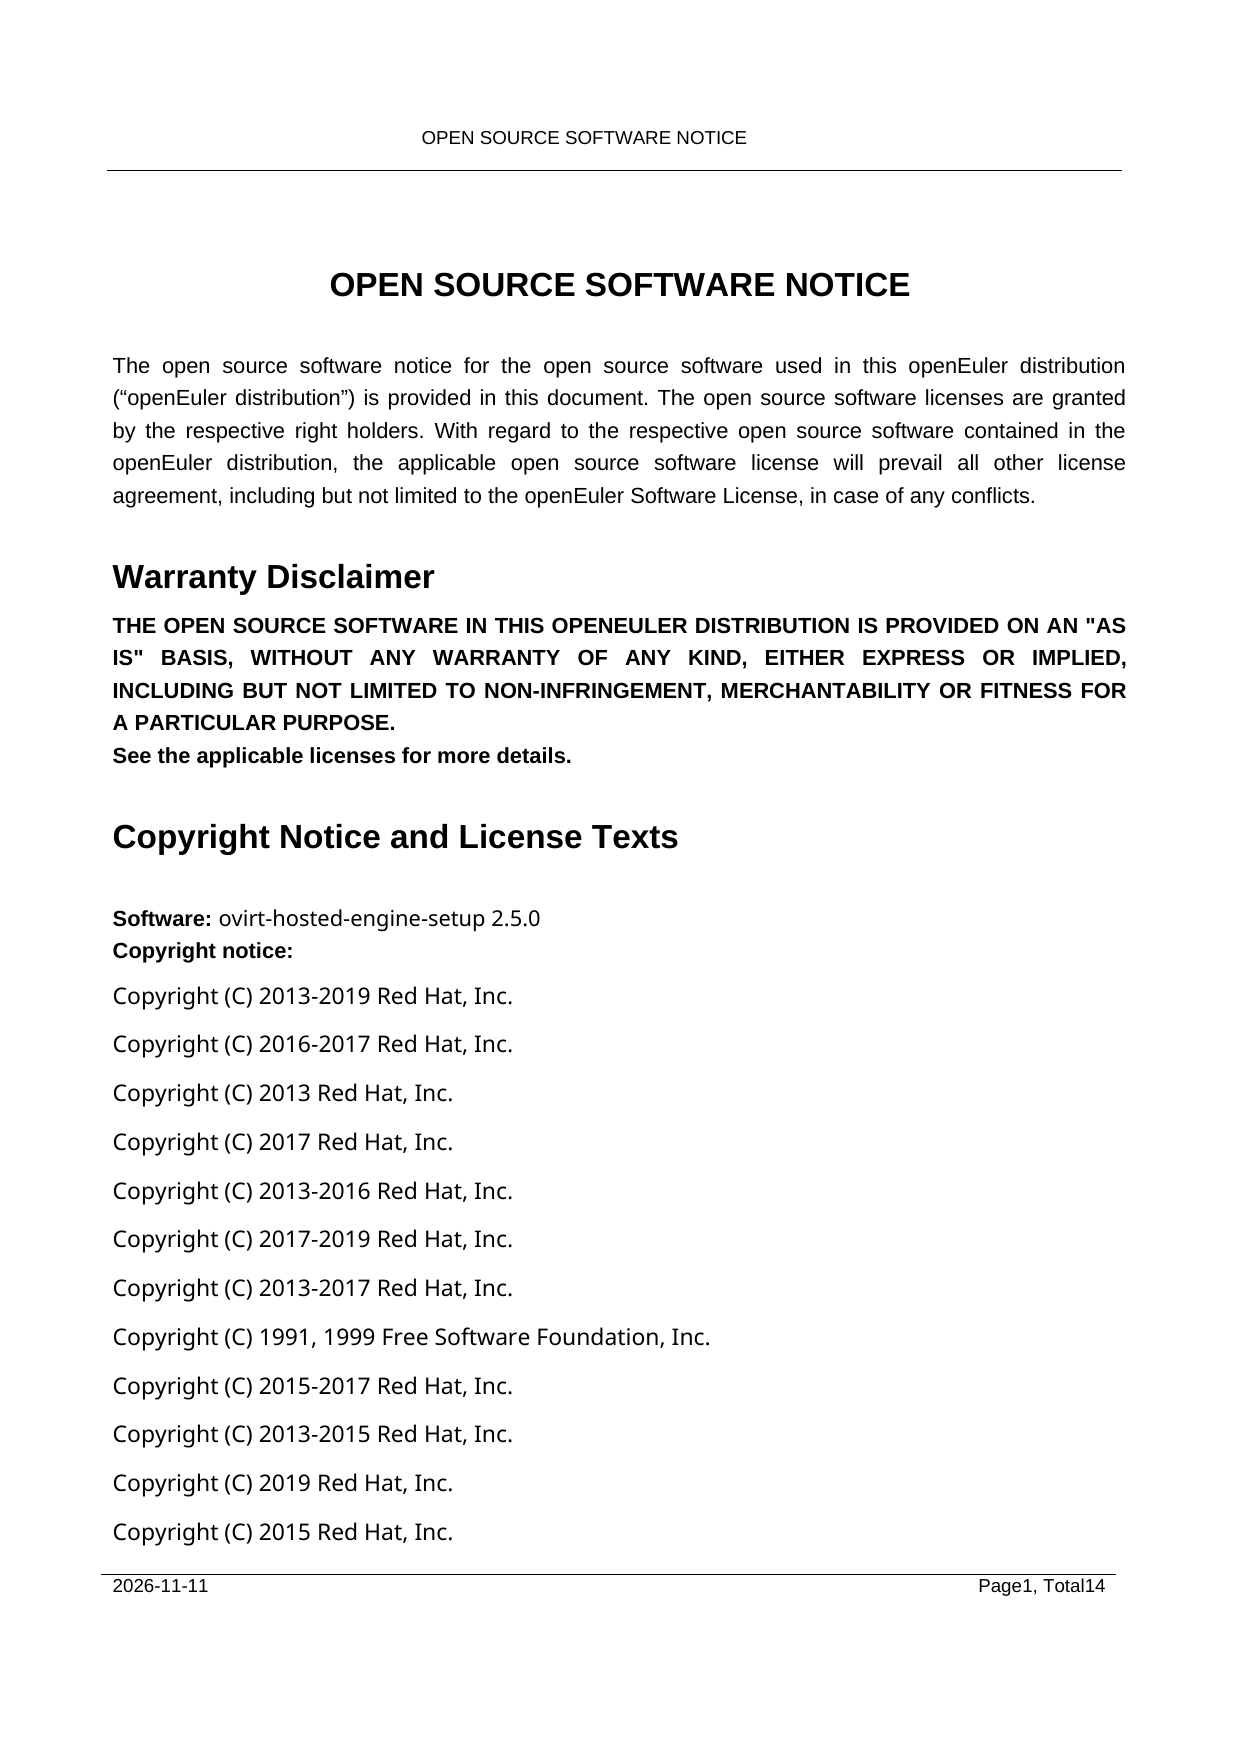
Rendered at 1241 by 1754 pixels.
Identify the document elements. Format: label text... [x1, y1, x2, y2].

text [112, 979, 1128, 1548]
text THE OPEN SOURCE SOFTWARE IN THIS OPENEULER DISTRIBUTION IS PROVIDED ON AN "AS IS" BASIS, WITHOUT ANY WARRANTY OF ANY KIND, EITHER EXPRESS OR IMPLIED, INCLUDING BUT NOT LIMITED TO NON-INFRINGEMENT, MERCHANTABILITY OR FITNESS FOR A PARTICULAR PURPOSE. See the applicable licenses for more details. [112, 609, 1128, 771]
text OPEN SOURCE SOFTWARE NOTICE [112, 251, 1128, 316]
text Warranty Disclaimer [112, 544, 1128, 609]
text Copyright notice: [112, 934, 1128, 966]
text The open source software notice for the open source software used in this openEuler distribution (“openEuler distribution”) is provided in this document. The open source software licenses are granted by the respective right holders. With regard to the respective open source software contained in the openEuler distribution, the applicable open source software license will prevail all other license agreement, including but not limited to the openEuler Software License, in case of any conflicts. [112, 349, 1128, 511]
text Software: ovirt-hosted-engine-setup 2.5.0 [112, 901, 1128, 934]
text Copyright Notice and License Texts [112, 804, 1128, 869]
